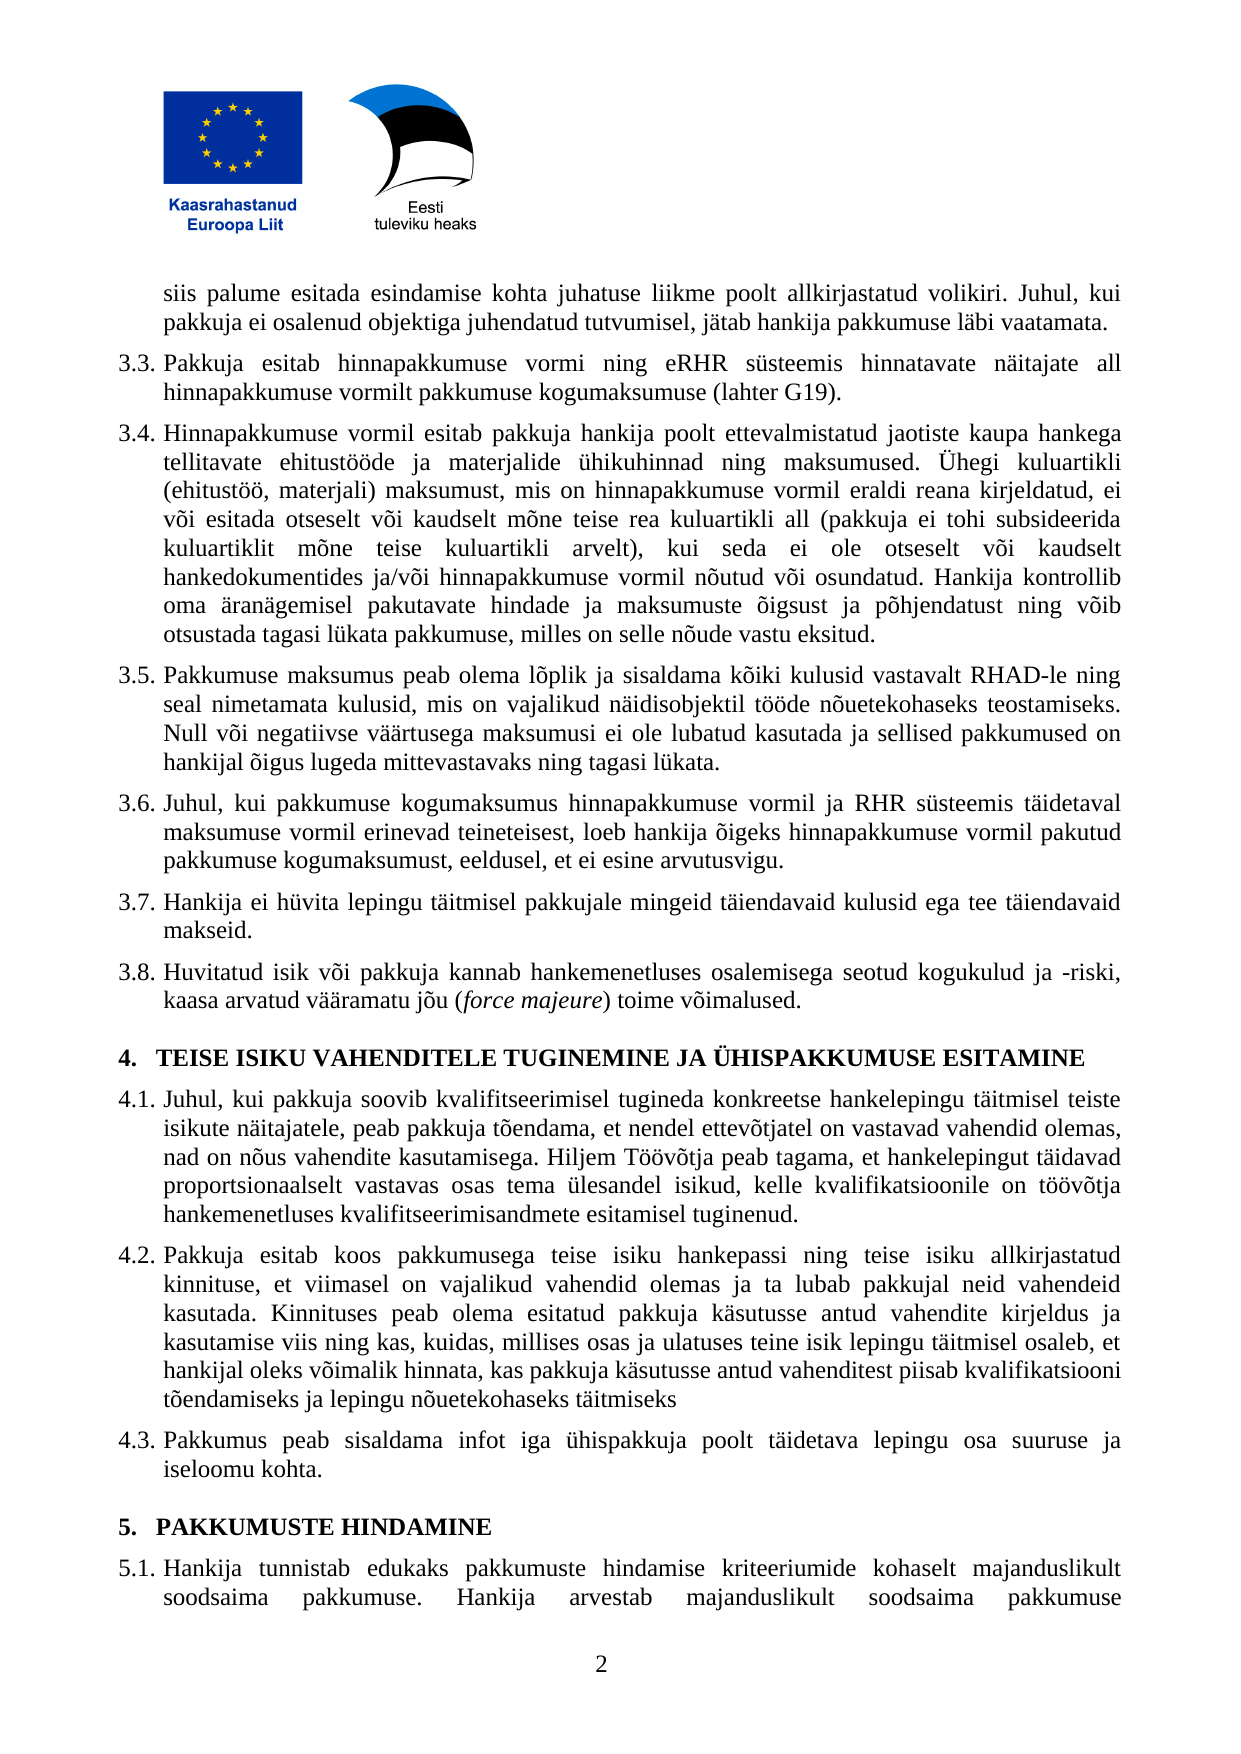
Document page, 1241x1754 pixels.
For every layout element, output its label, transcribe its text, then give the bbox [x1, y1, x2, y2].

text Huvitatud isik või pakkuja kannab hankemenetluses osalemisega seotud kogukulud ja -riski, kaasa arvatud vääramatu jõu (force majeure) toime võimalused. [118, 957, 1122, 1014]
list TEISE ISIKU VAHENDITELE TUGINEMINE JA ÜHISPAKKUMUSE ESITAMINE [118, 1043, 1122, 1072]
text Hankija ei hüvita lepingu täitmisel pakkujale mingeid täiendavaid kulusid ega tee täiendavaid makseid. [118, 887, 1122, 944]
text Pakkumuse maksumus peab olema lõplik ja sisaldama kõiki kulusid vastavalt RHAD-le ning seal nimetamata kulusid, mis on vajalikud näidisobjektil tööde nõuetekohaseks teostamiseks. Null või negatiivse väärtusega maksumusi ei ole lubatud kasutada ja sellised pakkumused on hankijal õigus lugeda mittevastavaks ning tagasi lükata. [118, 660, 1122, 775]
picture [118, 44, 520, 278]
text Pakkuja esitab hinnapakkumuse vormi ning eRHR süsteemis hinnatavate näitajate all hinnapakkumuse vormilt pakkumuse kogumaksumuse (lahter G19). [118, 348, 1122, 405]
text Juhul, kui pakkumuse kogumaksumus hinnapakkumuse vormil ja RHR süsteemis täidetaval maksumuse vormil erinevad teineteisest, loeb hankija õigeks hinnapakkumuse vormil pakutud pakkumuse kogumaksumust, eeldusel, et ei esine arvutusvigu. [118, 788, 1122, 874]
text Pakkumus peab sisaldama infot iga ühispakkuja poolt täidetava lepingu osa suuruse ja iseloomu kohta. [118, 1425, 1122, 1483]
text Hinnapakkumuse vormil esitab pakkuja hankija poolt ettevalmistatud jaotiste kaupa hankega tellitavate ehitustööde ja materjalide ühikuhinnad ning maksumused. Ühegi kuluartikli (ehitustöö, materjali) maksumust, mis on hinnapakkumuse vormil eraldi reana kirjeldatud, ei või esitada otseselt või kaudselt mõne teise rea kuluartikli all (pakkuja ei tohi subsideerida kuluartiklit mõne teise kuluartikli arvelt), kui seda ei ole otseselt või kaudselt hankedokumentides ja/või hinnapakkumuse vormil nõutud või osundatud. Hankija kontrollib oma äranägemisel pakutavate hindade ja maksumuste õigsust ja põhjendatust ning võib otsustada tagasi lükata pakkumuse, milles on selle nõude vastu eksitud. [118, 418, 1122, 648]
text Pakkuja esitab koos pakkumusega teise isiku hankepassi ning teise isiku allkirjastatud kinnituse, et viimasel on vajalikud vahendid olemas ja ta lubab pakkujal neid vahendeid kasutada. Kinnituses peab olema esitatud pakkuja käsutusse antud vahendite kirjeldus ja kasutamise viis ning kas, kuidas, millises osas ja ulatuses teine isik lepingu täitmisel osaleb, et hankijal oleks võimalik hinnata, kas pakkuja käsutusse antud vahenditest piisab kvalifikatsiooni tõendamiseks ja lepingu nõuetekohaseks täitmiseks [118, 1240, 1122, 1413]
text Juhul, kui pakkuja soovib kvalifitseerimisel tugineda konkreetse hankelepingu täitmisel teiste isikute näitajatele, peab pakkuja tõendama, et nendel ettevõtjatel on vastavad vahendid olemas, nad on nõus vahendite kasutamisega. Hiljem Töövõtja peab tagama, et hankelepingut täidavad proportsionaalselt vastavas osas tema ülesandel isikud, kelle kvalifikatsioonile on töövõtja hankemenetluses kvalifitseerimisandmete esitamisel tuginenud. [118, 1084, 1122, 1228]
list PAKKUMUSTE HINDAMINE [118, 1512, 1122, 1540]
